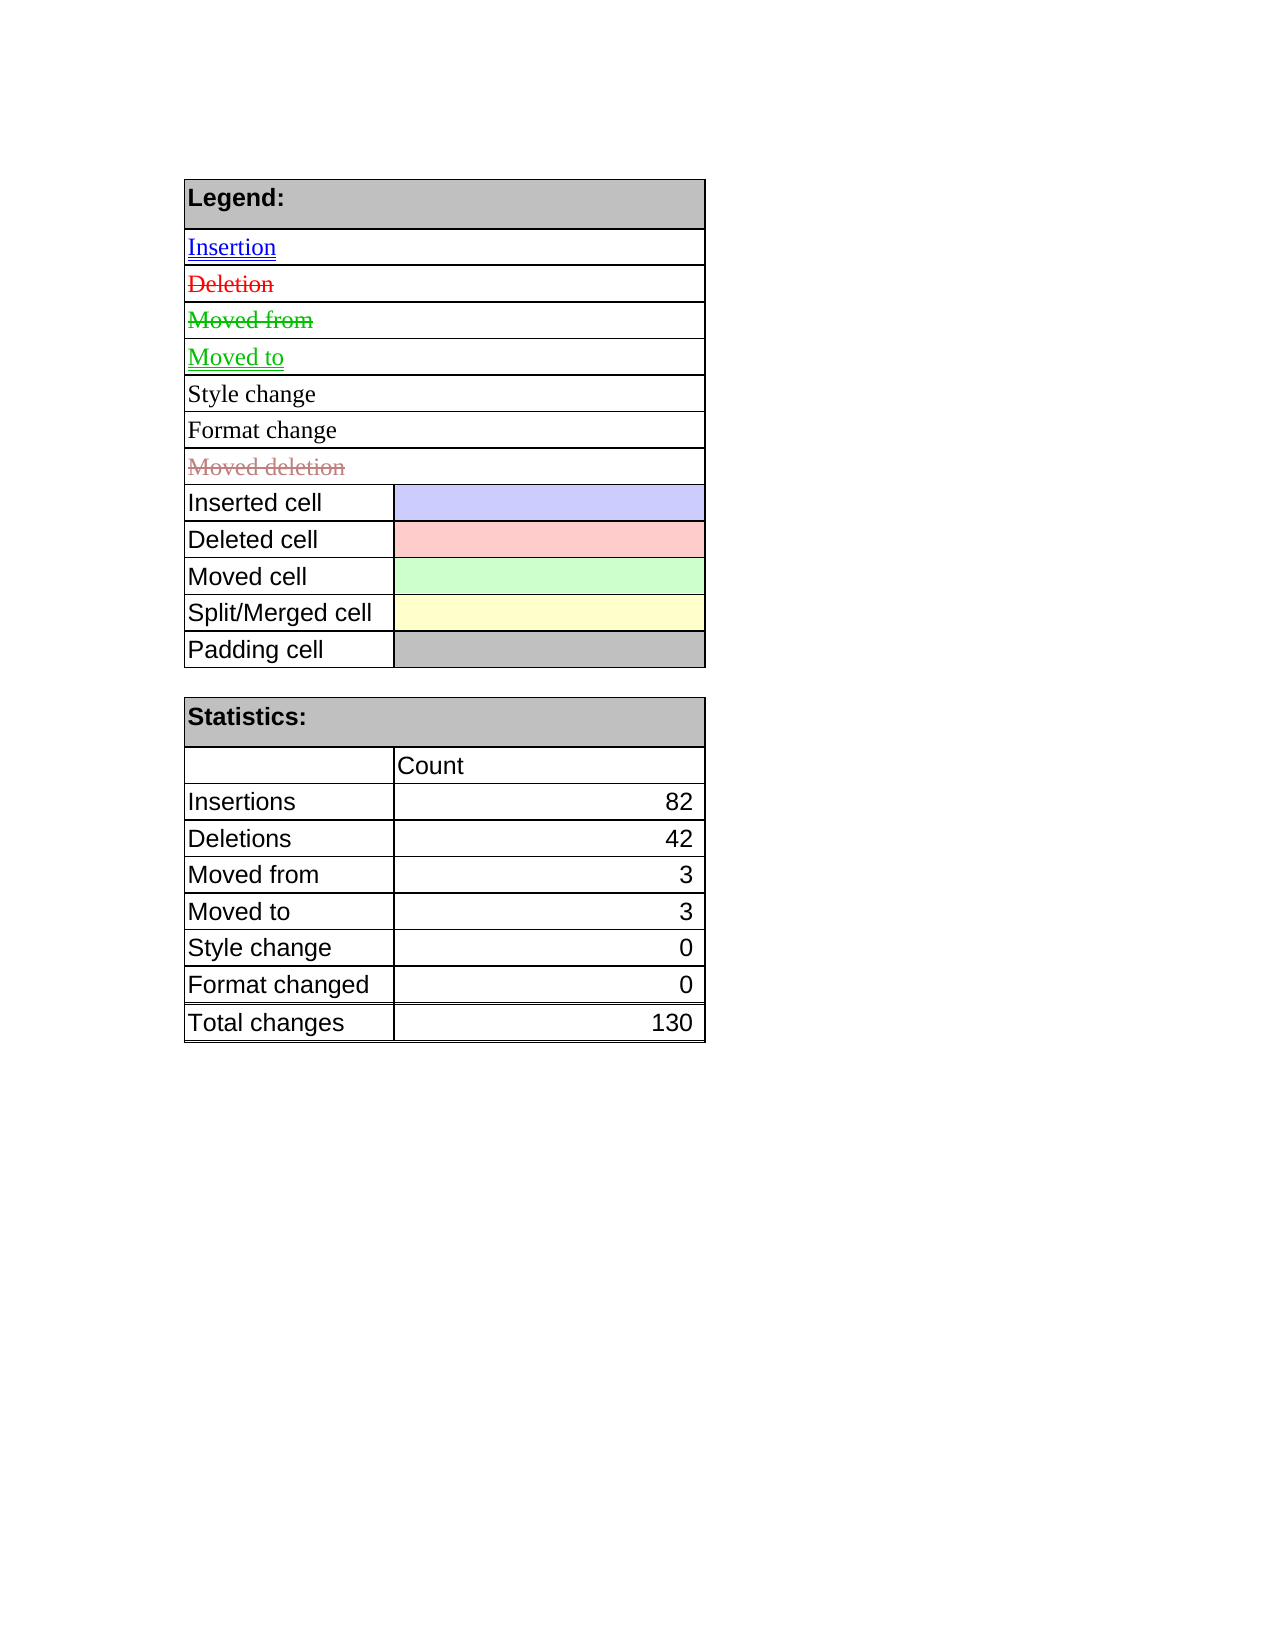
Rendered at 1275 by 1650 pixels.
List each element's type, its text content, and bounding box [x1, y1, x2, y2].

table_cell Padding cell [185, 632, 393, 667]
table_cell Format change [185, 412, 704, 447]
table_cell Style change [185, 930, 393, 965]
table_cell Insertion [185, 230, 704, 264]
table_cell [395, 632, 704, 667]
table_cell [395, 522, 704, 557]
table_cell 42 [395, 821, 704, 856]
table_cell 130 [395, 1005, 704, 1040]
table_cell Moved deletion [185, 449, 704, 484]
table_cell Deletion [185, 266, 704, 301]
table_header Statistics: [185, 698, 704, 746]
table_cell 3 [395, 894, 704, 929]
table_cell Insertions [185, 784, 393, 819]
table_cell Deleted cell [185, 522, 393, 557]
table_cell 3 [395, 857, 704, 892]
table_cell Deletions [185, 821, 393, 856]
table_cell Moved to [185, 339, 704, 374]
table_cell Moved from [185, 857, 393, 892]
table_cell 0 [395, 930, 704, 965]
table_cell Format changed [185, 967, 393, 1002]
table_header Legend: [185, 180, 704, 228]
table_cell [395, 595, 704, 630]
table_cell [395, 485, 704, 520]
table_cell Count [395, 748, 704, 782]
table_cell Total changes [185, 1005, 393, 1040]
table_cell 82 [395, 784, 704, 819]
table_cell 0 [395, 967, 704, 1002]
table_cell Moved cell [185, 558, 393, 593]
table_cell Split/Merged cell [185, 595, 393, 630]
table_cell Inserted cell [185, 485, 393, 520]
table_cell [395, 558, 704, 593]
table_cell [185, 748, 393, 782]
table_cell Style change [185, 376, 704, 411]
table_cell Moved to [185, 894, 393, 929]
table_cell Moved from [185, 303, 704, 337]
